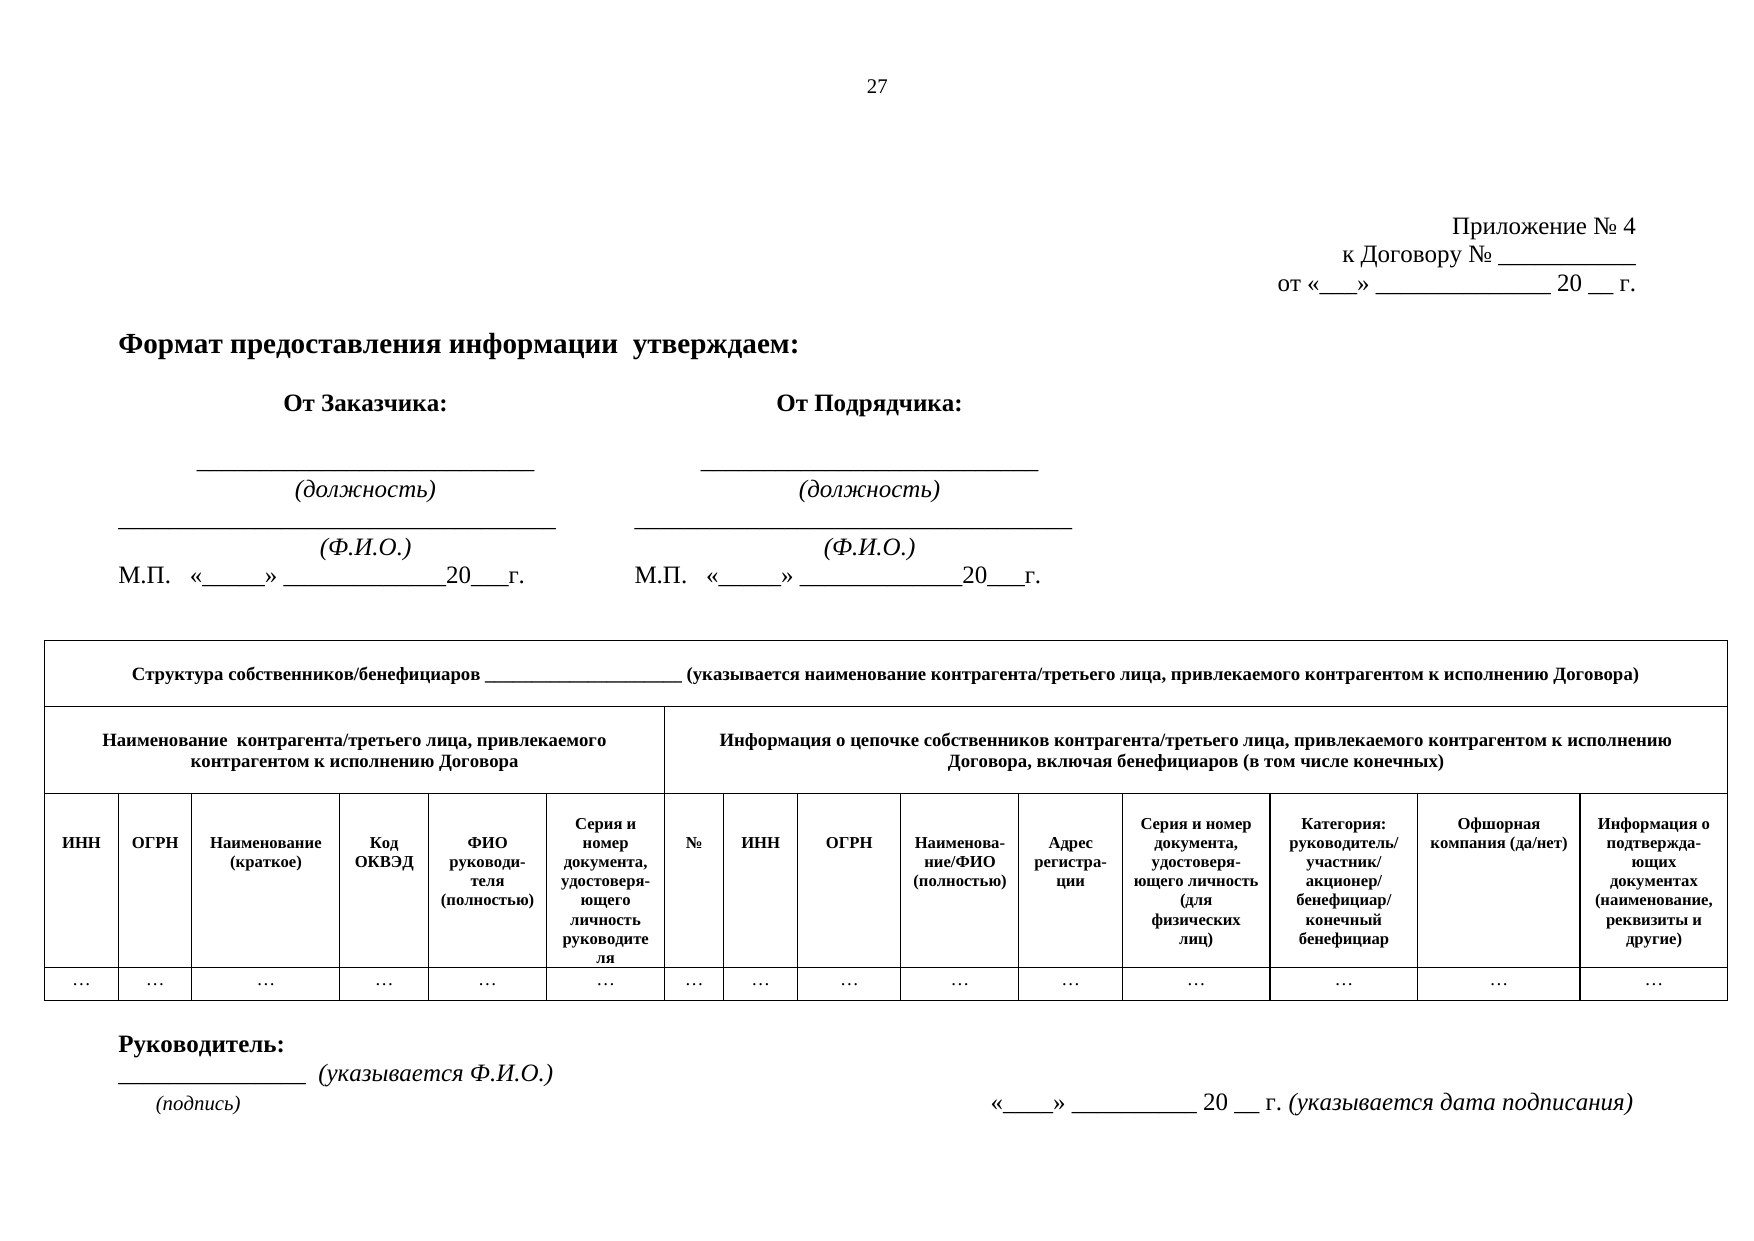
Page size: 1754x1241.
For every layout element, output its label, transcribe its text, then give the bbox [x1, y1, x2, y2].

table_cell Офшорная компания (да/нет) [1418, 794, 1579, 967]
table_cell ОГРН [119, 794, 191, 967]
text к Договору № ___________ [118, 239, 1636, 268]
table_cell … [547, 968, 664, 1000]
table_cell … [665, 968, 723, 1000]
table_cell … [1019, 968, 1122, 1000]
table_cell Наименование контрагента/третьего лица, привлекаемого контрагентом к исполнению Договора [45, 707, 664, 793]
table_header От Подрядчика: ___________________________ (должность) ___________________________________ (Ф.И.О.) М.П. «_____» _____________20___г. [623, 388, 1115, 589]
table_cell … [1581, 968, 1727, 1000]
table_cell Наименование (краткое) [192, 794, 339, 967]
text Руководитель: [118, 1029, 1636, 1058]
table_cell ФИО руководи-теля (полностью) [429, 794, 546, 967]
table_cell … [1418, 968, 1579, 1000]
table_cell Серия и номер документа, удостоверя- ющего личность (для физических лиц) [1123, 794, 1269, 967]
text (подпись) «____» __________ 20 __ г. (указывается дата подписания) [118, 1087, 1636, 1116]
table_header Структура собственников/бенефициаров _____________________ (указывается наименование контрагента/третьего лица, привлекаемого контрагентом к исполнению Договора) [45, 641, 1727, 706]
table_cell … [1123, 968, 1269, 1000]
table_cell Информация о цепочке собственников контрагента/третьего лица, привлекаемого контрагентом к исполнению Договора, включая бенефициаров (в том числе конечных) [665, 707, 1727, 793]
table_cell Наименова-ние/ФИО (полностью) [901, 794, 1018, 967]
table_cell № [665, 794, 723, 967]
table_cell … [45, 968, 118, 1000]
table_cell ИНН [724, 794, 797, 967]
table_cell … [192, 968, 339, 1000]
table_cell … [119, 968, 191, 1000]
table_cell … [429, 968, 546, 1000]
table_cell ИНН [45, 794, 118, 967]
text _______________ (указывается Ф.И.О.) [118, 1058, 1636, 1087]
table_cell … [798, 968, 900, 1000]
table_cell … [340, 968, 428, 1000]
table_header От Заказчика: ___________________________ (должность) ___________________________________ (Ф.И.О.) М.П. «_____» _____________20___г. [107, 388, 623, 589]
text от «___» ______________ 20 __ г. [118, 268, 1636, 297]
table_cell Код ОКВЭД [340, 794, 428, 967]
table_cell Категория: руководитель/ участник/ акционер/ бенефициар/ конечный бенефициар [1271, 794, 1417, 967]
table_cell Серия и номер документа, удостоверя-ющего личность руководителя [547, 794, 664, 967]
table_cell … [1271, 968, 1417, 1000]
text Формат предоставления информации утверждаем: [118, 326, 1636, 359]
table_cell … [901, 968, 1018, 1000]
table_cell ОГРН [798, 794, 900, 967]
table_cell Адрес регистра- ции [1019, 794, 1122, 967]
table_cell Информация о подтвержда-ющих документах (наименование, реквизиты и другие) [1581, 794, 1727, 967]
text Приложение № 4 [118, 211, 1636, 239]
table_cell … [724, 968, 797, 1000]
